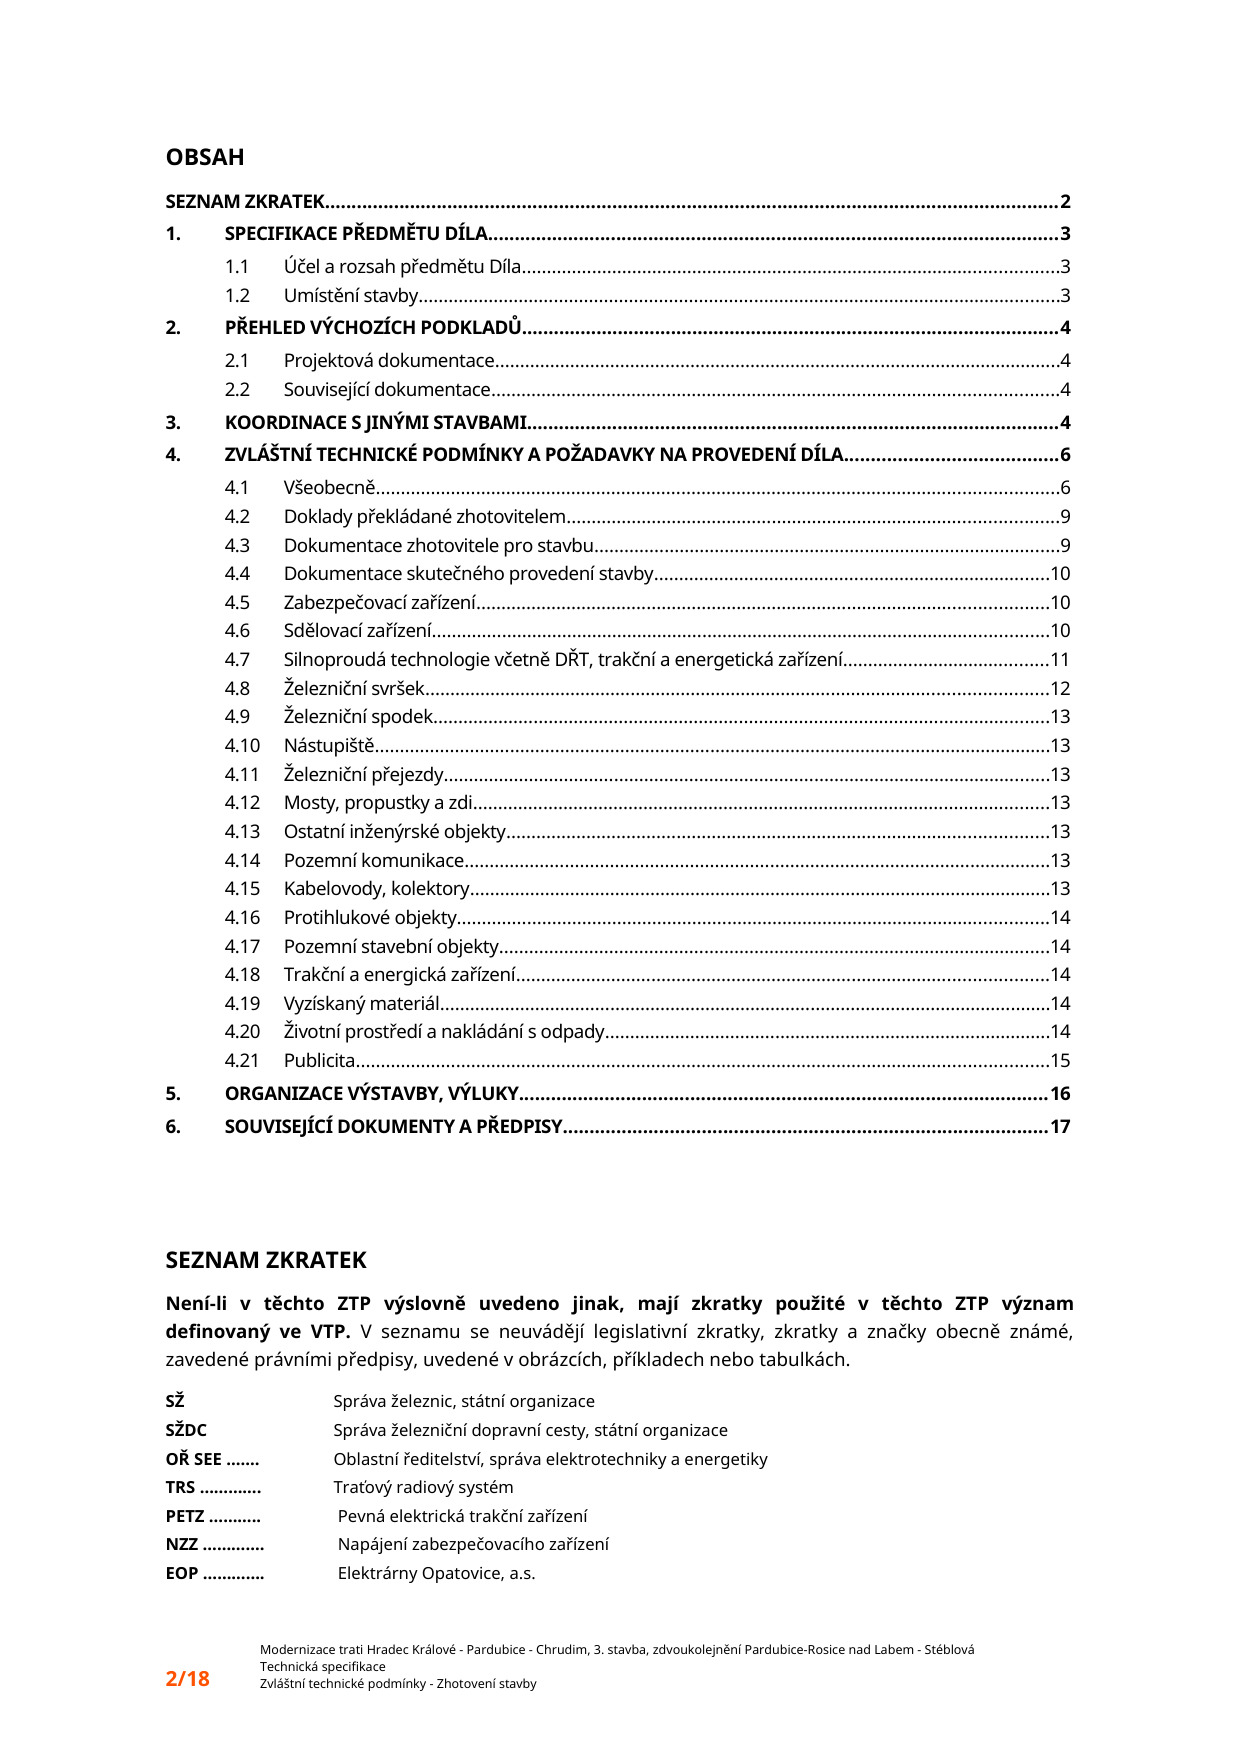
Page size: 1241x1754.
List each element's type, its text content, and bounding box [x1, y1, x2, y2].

text 1. SPECIFIKACE PŘEDMĚTU DÍLA 3 [165, 220, 1045, 246]
text Obsah [165, 141, 1075, 173]
text 4.21 Publicita 15 [224, 1047, 1075, 1073]
table_cell PETZ ……….. [165, 1501, 333, 1530]
text 4.4 Dokumentace skutečného provedení stavby 10 [224, 561, 1075, 586]
text 4.11 Železniční přejezdy 13 [224, 761, 1075, 787]
text 2.2 Související dokumentace 4 [224, 376, 1075, 402]
text 4. ZVLÁŠTNÍ TECHNICKÉ PODMÍNKY A POŽADAVKY NA PROVEDENÍ DÍLA 6 [165, 442, 1045, 467]
text 4.17 Pozemní stavební objekty 14 [224, 933, 1075, 958]
text 1.2 Umístění stavby 3 [224, 282, 1075, 307]
text 4.10 Nástupiště 13 [224, 732, 1075, 758]
text 4.7 Silnoproudá technologie včetně DŘT, trakční a energetická zařízení 11 [224, 646, 1075, 672]
text 4.20 Životní prostředí a nakládání s odpady 14 [224, 1019, 1075, 1044]
text 4.5 Zabezpečovací zařízení 10 [224, 589, 1075, 615]
text 4.8 Železniční svršek 12 [224, 675, 1075, 701]
text 4.3 Dokumentace zhotovitele pro stavbu 9 [224, 532, 1075, 557]
table_cell OŘ SEE ……. [165, 1444, 333, 1473]
text 4.6 Sdělovací zařízení 10 [224, 618, 1075, 643]
table_header SŽ [165, 1387, 333, 1416]
text 2. PŘEHLED VÝCHOZÍCH PODKLADŮ 4 [165, 315, 1045, 340]
text SEZNAM ZKRATEK [165, 1244, 1075, 1275]
table_cell Napájení zabezpečovacího zařízení [333, 1530, 1081, 1558]
table_cell SŽDC [165, 1416, 333, 1444]
text 4.15 Kabelovody, kolektory 13 [224, 876, 1075, 901]
text 6. SOUVISEJÍCÍ DOKUMENTY A PŘEDPISY 17 [165, 1113, 1045, 1139]
text 1.1 Účel a rozsah předmětu Díla 3 [224, 253, 1075, 279]
text 4.13 Ostatní inženýrské objekty 13 [224, 818, 1075, 844]
text 4.9 Železniční spodek 13 [224, 704, 1075, 729]
table_cell TRS …………. [165, 1473, 333, 1501]
text 2.1 Projektová dokumentace 4 [224, 347, 1075, 373]
table_cell Pevná elektrická trakční zařízení [333, 1501, 1081, 1530]
text 4.12 Mosty, propustky a zdi 13 [224, 790, 1075, 815]
text 4.16 Protihlukové objekty 14 [224, 904, 1075, 930]
table_cell Oblastní ředitelství, správa elektrotechniky a energetiky [333, 1444, 1081, 1473]
table_cell NZZ …………. [165, 1530, 333, 1558]
text 5. ORGANIZACE VÝSTAVBY, VÝLUKY 16 [165, 1080, 1045, 1106]
text 4.18 Trakční a energická zařízení 14 [224, 962, 1075, 987]
text Není-li v těchto ZTP výslovně uvedeno jinak, mají zkratky použité v těchto ZTP význam definovaný ve VTP. V seznamu se neuvádějí legislativní zkratky, zkratky a značky obecně známé, zavedené právními předpisy, uvedené v obrázcích, příkladech nebo tabulkách. [165, 1291, 1075, 1372]
table_cell Správa železniční dopravní cesty, státní organizace [333, 1416, 1081, 1444]
text 4.1 Všeobecně 6 [224, 474, 1075, 500]
table_cell Traťový radiový systém [333, 1473, 1081, 1501]
table_cell Elektrárny Opatovice, a.s. [333, 1558, 1081, 1587]
text 4.14 Pozemní komunikace 13 [224, 847, 1075, 872]
text 4.2 Doklady překládané zhotovitelem 9 [224, 503, 1075, 529]
text 4.19 Vyzískaný materiál 14 [224, 990, 1075, 1016]
table_cell EOP …………. [165, 1558, 333, 1587]
table_header Správa železnic, státní organizace [333, 1387, 1081, 1416]
text SEZNAM ZKRATEK 2 [165, 188, 1045, 214]
text 3. KOORDINACE S JINÝMI STAVBAMI 4 [165, 409, 1045, 434]
